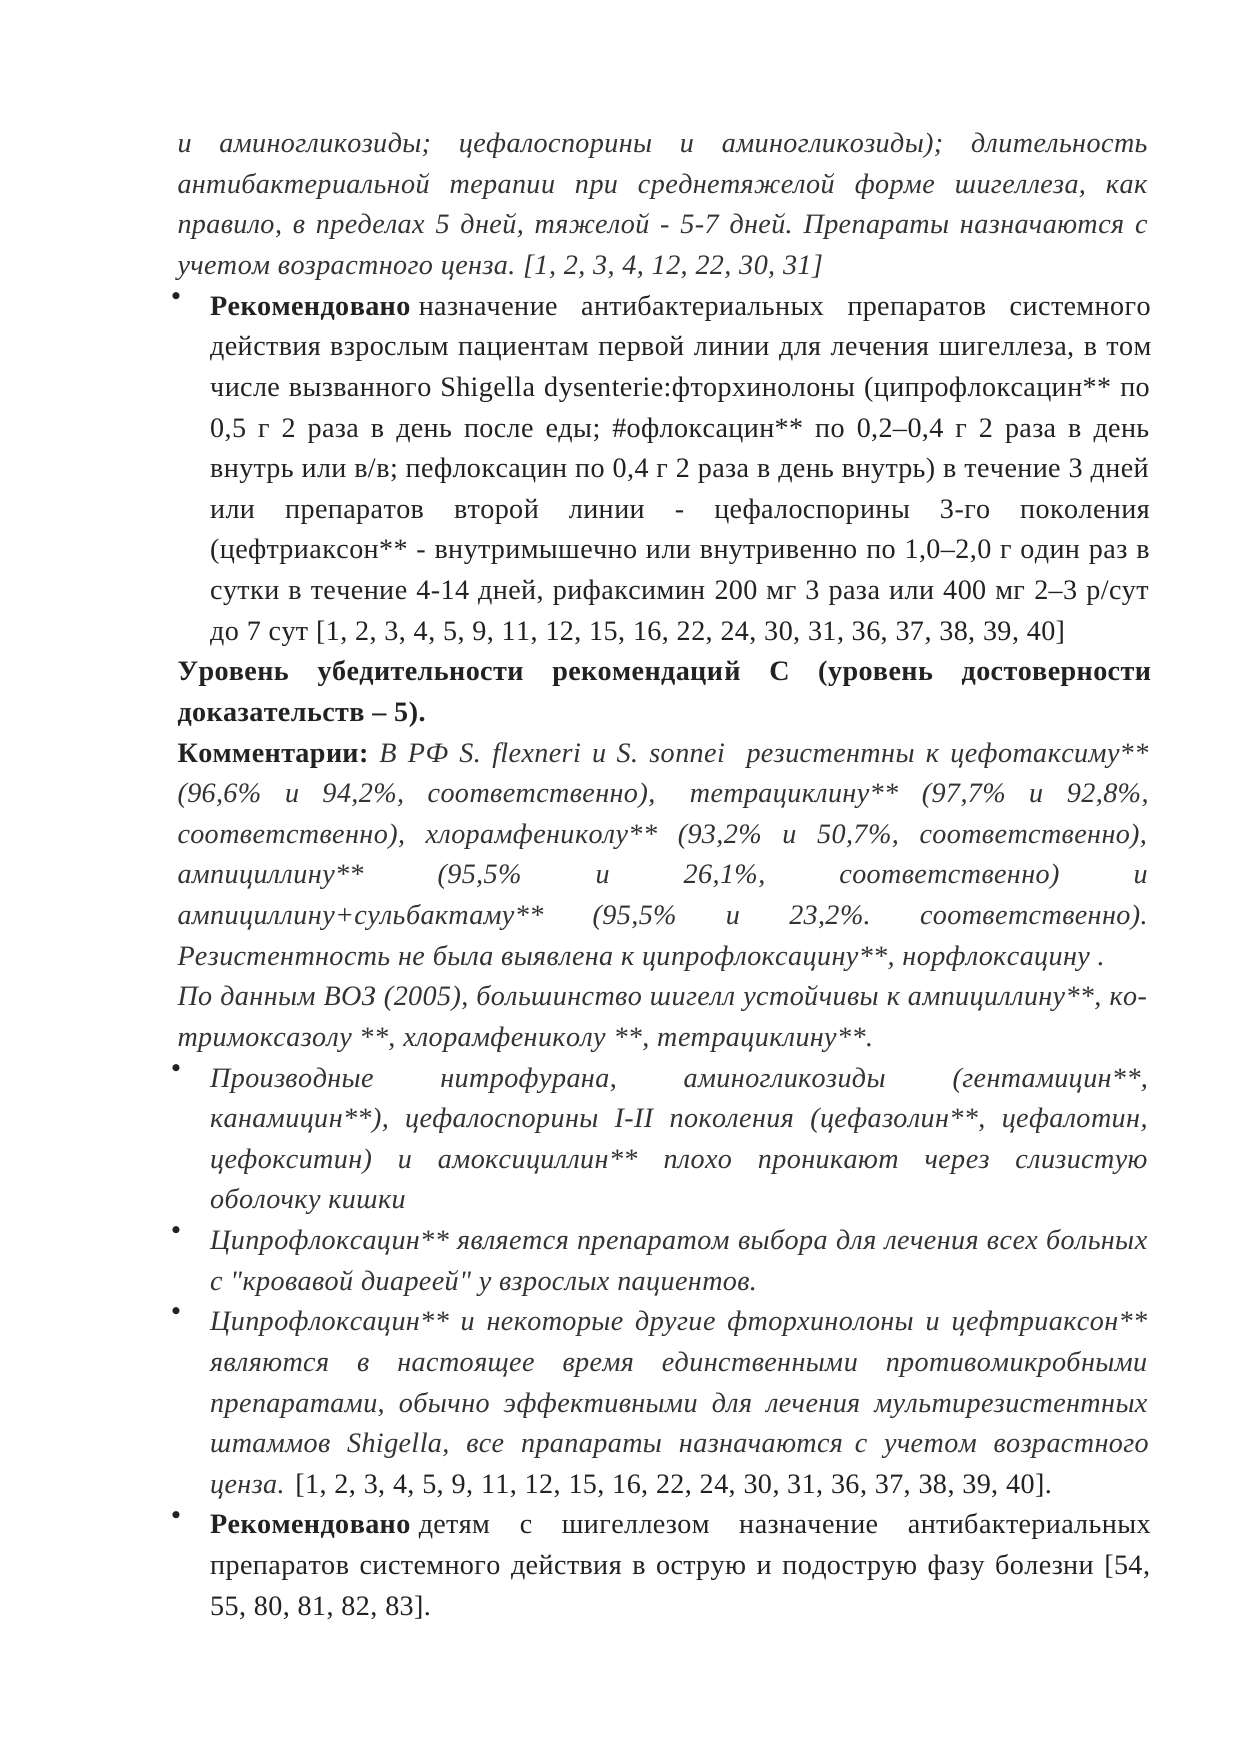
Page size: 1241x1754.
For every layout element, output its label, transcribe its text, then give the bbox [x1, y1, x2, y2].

text Уровень убедительности рекомендаций С (уровень достоверности доказательств – 5). [177, 646, 1152, 727]
text По данным ВОЗ (2005), большинство шигелл устойчивы к ампициллину**, ко-тримоксазолу **, хлорамфениколу **, тетрациклину**. [177, 971, 1152, 1052]
list Ципрофлоксацин** и некоторые другие фторхинолоны и цефтриаксон** являются в настоящее время единственными противомикробными препаратами, обычно эффективными для лечения мультирезистентных штаммов Shigella, все прапараты назначаются с учетом возрастного ценза. [1, 2, 3, 4, 5, 9, 11, 12, 15, 16, 22, 24, 30, 31, 36, 37, 38, 39, 40]. [172, 1296, 1152, 1499]
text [177, 118, 1152, 281]
list Рекомендовано назначение антибактериальных препаратов системного действия взрослым пациентам первой линии для лечения шигеллеза, в том числе вызванного Shigella dysenterie:фторхинолоны (ципрофлоксацин** по 0,5 г 2 раза в день после еды; #офлоксацин** по 0,2–0,4 г 2 раза в день внутрь или в/в; пефлоксацин по 0,4 г 2 раза в день внутрь) в течение 3 дней или препаратов второй линии - цефалоспорины 3-го поколения (цефтриаксон** - внутримышечно или внутривенно по 1,0–2,0 г один раз в сутки в течение 4-14 дней, рифаксимин 200 мг 3 раза или 400 мг 2–3 р/сут до 7 сут [1, 2, 3, 4, 5, 9, 11, 12, 15, 16, 22, 24, 30, 31, 36, 37, 38, 39, 40] [172, 281, 1152, 646]
list Рекомендовано детям с шигеллезом назначение антибактериальных препаратов системного действия в острую и подострую фазу болезни [54, 55, 80, 81, 82, 83]. [172, 1499, 1152, 1621]
list Производные нитрофурана, аминогликозиды (гентамицин**, канамицин**), цефалоспорины I-II поколения (цефазолин**, цефалотин, цефокситин) и амоксициллин** плохо проникают через слизистую оболочку кишки [172, 1052, 1152, 1215]
list Ципрофлоксацин** является препаратом выбора для лечения всех больных с "кровавой диареей" у взрослых пациентов. [172, 1215, 1152, 1296]
text Комментарии: В РФ S. flexneri и S. sonnei резистентны к цефотаксиму** (96,6% и 94,2%, соответственно), тетрациклину** (97,7% и 92,8%, соответственно), хлорамфениколу** (93,2% и 50,7%, соответственно), ампициллину** (95,5% и 26,1%, соответственно) и ампициллину+сульбактаму** (95,5% и 23,2%. соответственно). Резистентность не была выявлена к ципрофлоксацину**, норфлоксацину . [177, 727, 1152, 971]
